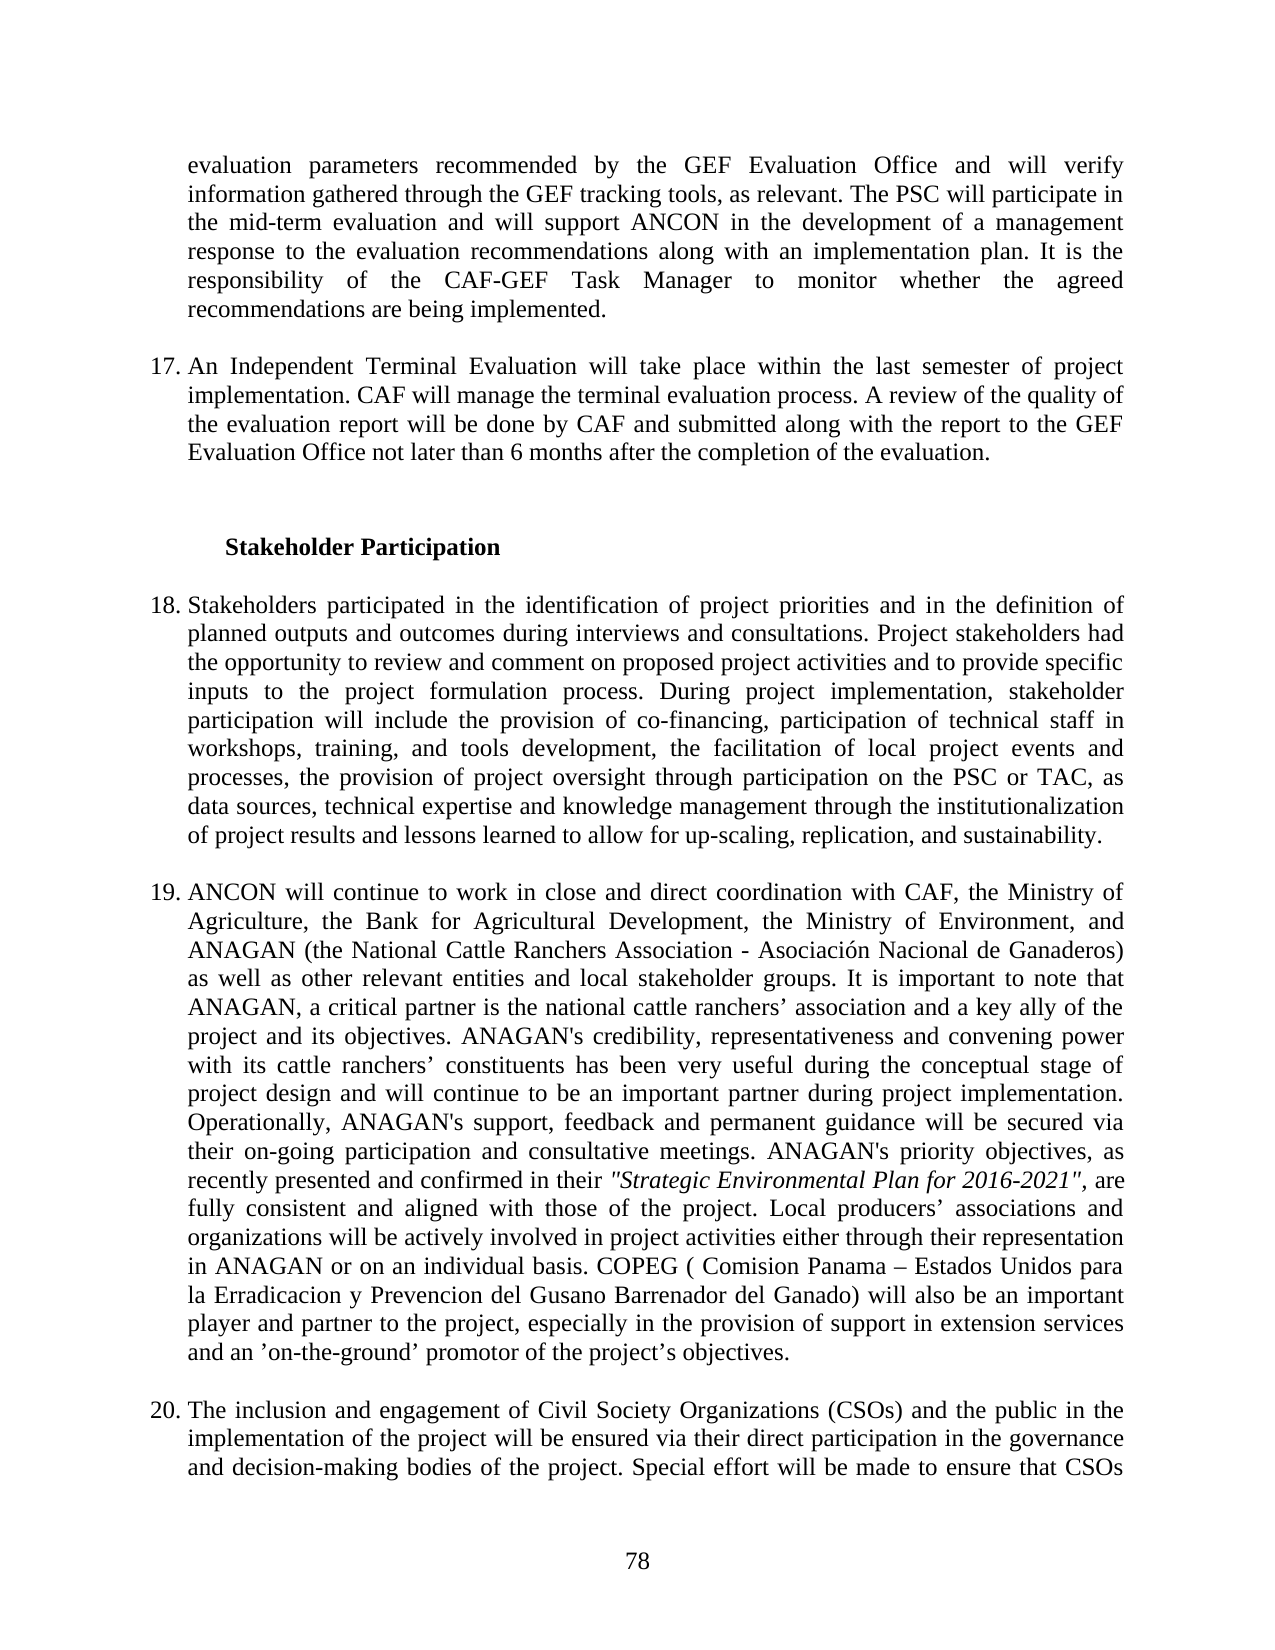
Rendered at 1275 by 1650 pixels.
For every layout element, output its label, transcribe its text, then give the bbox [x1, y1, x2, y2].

list Stakeholders participated in the identification of project priorities and in the definition of planned outputs and outcomes during interviews and consultations. Project stakeholders had the opportunity to review and comment on proposed project activities and to provide specific inputs to the project formulation process. During project implementation, stakeholder participation will include the provision of co-financing, participation of technical staff in workshops, training, and tools development, the facilitation of local project events and processes, the provision of project oversight through participation on the PSC or TAC, as data sources, technical expertise and knowledge management through the institutionalization of project results and lessons learned to allow for up-scaling, replication, and sustainability. [150, 590, 1125, 848]
list An Independent Terminal Evaluation will take place within the last semester of project implementation. CAF will manage the terminal evaluation process. A review of the quality of the evaluation report will be done by CAF and submitted along with the report to the GEF Evaluation Office not later than 6 months after the completion of the evaluation. [150, 351, 1125, 466]
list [150, 1395, 1125, 1481]
list ANCON will continue to work in close and direct coordination with CAF, the Ministry of Agriculture, the Bank for Agricultural Development, the Ministry of Environment, and ANAGAN (the National Cattle Ranchers Association - Asociación Nacional de Ganaderos) as well as other relevant entities and local stakeholder groups. It is important to note that ANAGAN, a critical partner is the national cattle ranchers’ association and a key ally of the project and its objectives. ANAGAN's credibility, representativeness and convening power with its cattle ranchers’ constituents has been very useful during the conceptual stage of project design and will continue to be an important partner during project implementation. Operationally, ANAGAN's support, feedback and permanent guidance will be secured via their on-going participation and consultative meetings. ANAGAN's priority objectives, as recently presented and confirmed in their "Strategic Environmental Plan for 2016-2021", are fully consistent and aligned with those of the project. Local producers’ associations and organizations will be actively involved in project activities either through their representation in ANAGAN or on an individual basis. COPEG ( Comision Panama – Estados Unidos para la Erradicacion y Prevencion del Gusano Barrenador del Ganado) will also be an important player and partner to the project, especially in the provision of support in extension services and an ’on-the-ground’ promotor of the project’s objectives. [150, 877, 1125, 1366]
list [150, 150, 1125, 322]
text Stakeholder Participation [150, 532, 1125, 561]
